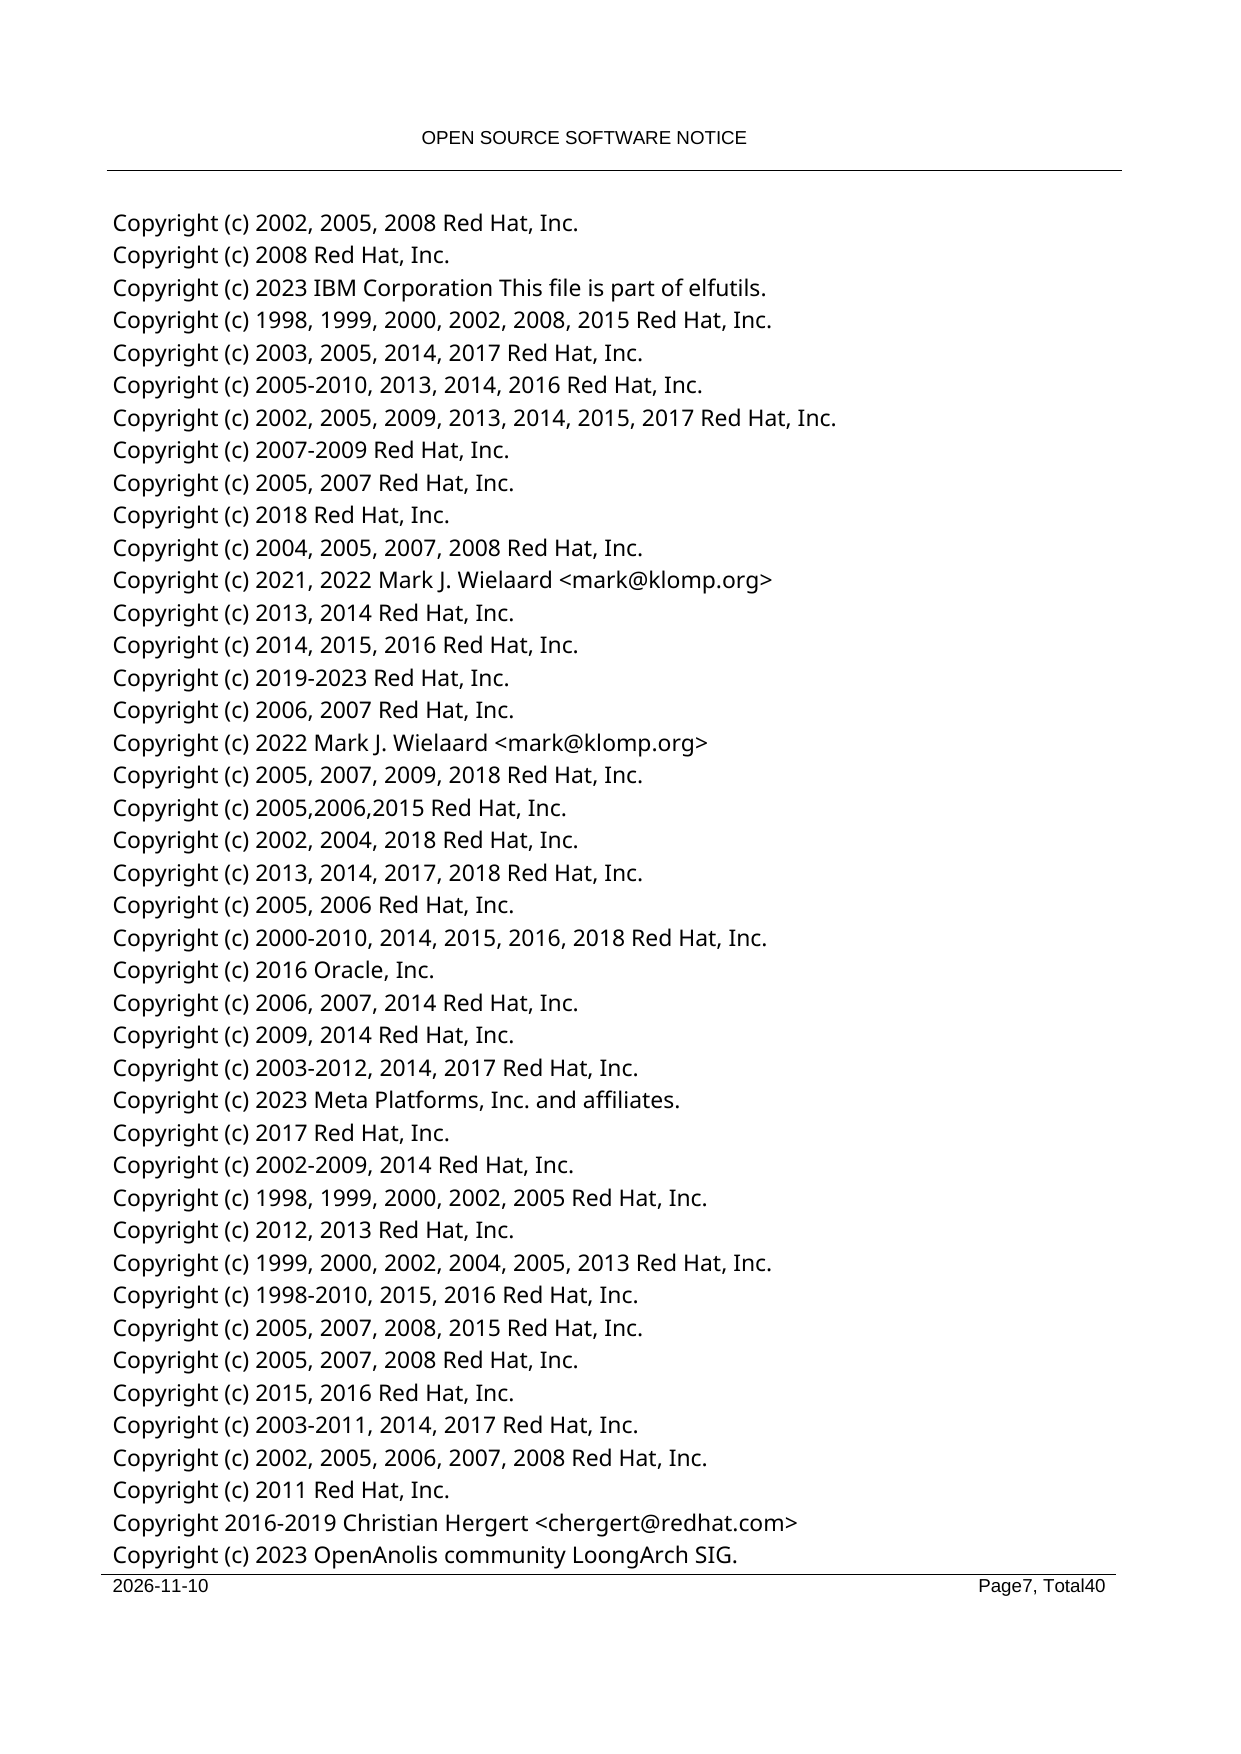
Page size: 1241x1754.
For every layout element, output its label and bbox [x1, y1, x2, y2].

text [112, 206, 1128, 1571]
